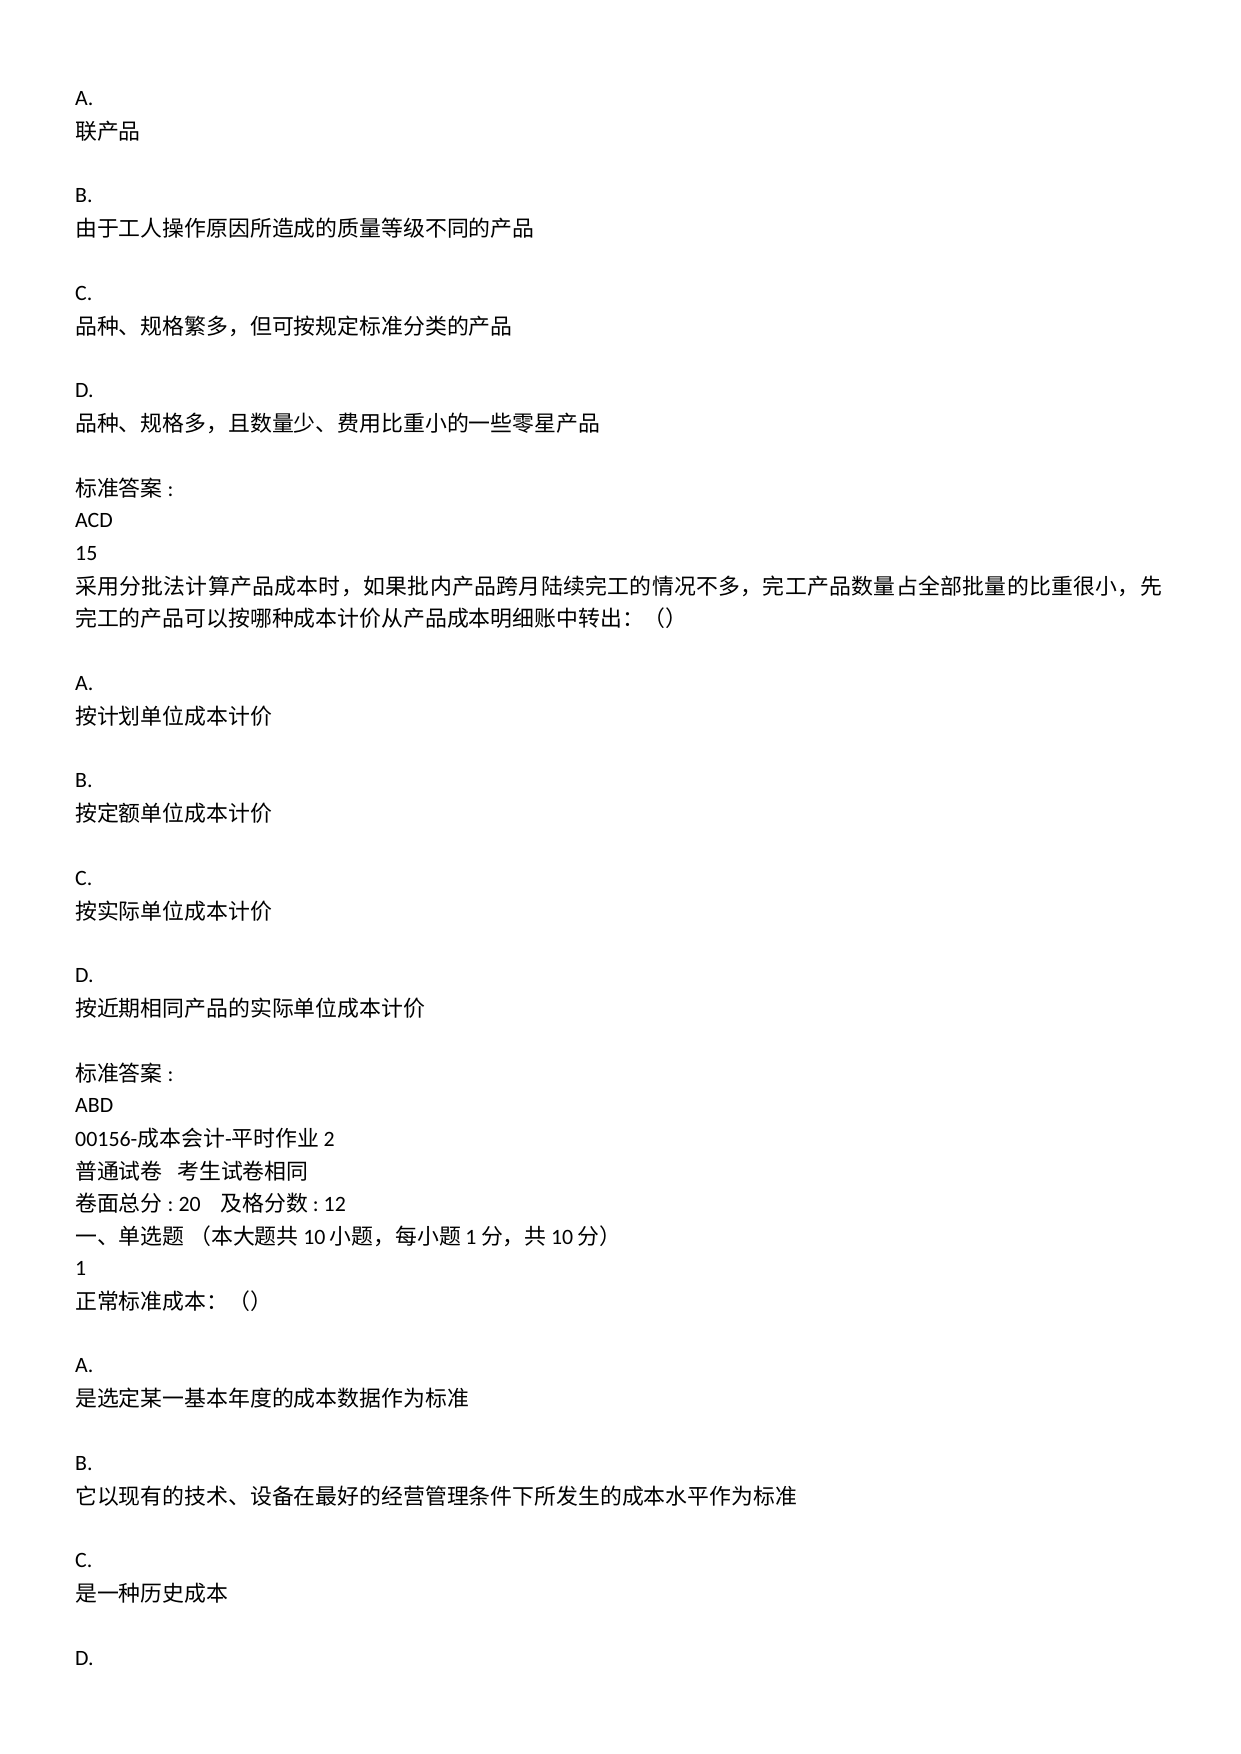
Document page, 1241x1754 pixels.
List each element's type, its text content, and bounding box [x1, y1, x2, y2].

text C. [75, 861, 1165, 893]
text 普通试卷 考生试卷相同 [75, 1153, 1165, 1186]
text 正常标准成本：（） [75, 1283, 1165, 1316]
text 1 [75, 1251, 1165, 1283]
text C. [75, 1543, 1165, 1576]
text D. [75, 1641, 1165, 1673]
text 按实际单位成本计价 [75, 893, 1165, 926]
text 标准答案 : [75, 1056, 1165, 1088]
text 是一种历史成本 [75, 1576, 1165, 1608]
text 按定额单位成本计价 [75, 796, 1165, 828]
text ABD [75, 1088, 1165, 1121]
text 它以现有的技术、设备在最好的经营管理条件下所发生的成本水平作为标准 [75, 1478, 1165, 1511]
text 由于工人操作原因所造成的质量等级不同的产品 [75, 211, 1165, 243]
text D. [75, 373, 1165, 406]
text A. [75, 1348, 1165, 1381]
text 按近期相同产品的实际单位成本计价 [75, 991, 1165, 1023]
text 是选定某一基本年度的成本数据作为标准 [75, 1381, 1165, 1413]
text B. [75, 1446, 1165, 1478]
text B. [75, 763, 1165, 796]
text C. [75, 276, 1165, 308]
text 15 [75, 536, 1165, 568]
text A. [75, 81, 1165, 113]
text 一、单选题 （本大题共10小题，每小题1分，共10分） [75, 1218, 1165, 1251]
text 00156-成本会计-平时作业2 [75, 1121, 1165, 1153]
text 品种、规格多，且数量少、费用比重小的一些零星产品 [75, 406, 1165, 438]
text 联产品 [75, 113, 1165, 146]
text A. [75, 666, 1165, 698]
text 标准答案 : [75, 471, 1165, 503]
text D. [75, 958, 1165, 991]
text 按计划单位成本计价 [75, 698, 1165, 731]
text ACD [75, 503, 1165, 536]
text B. [75, 178, 1165, 211]
text 卷面总分 : 20 及格分数 : 12 [75, 1186, 1165, 1218]
text 采用分批法计算产品成本时，如果批内产品跨月陆续完工的情况不多，完工产品数量占全部批量的比重很小，先完工的产品可以按哪种成本计价从产品成本明细账中转出：（） [75, 568, 1165, 633]
text 品种、规格繁多，但可按规定标准分类的产品 [75, 308, 1165, 341]
